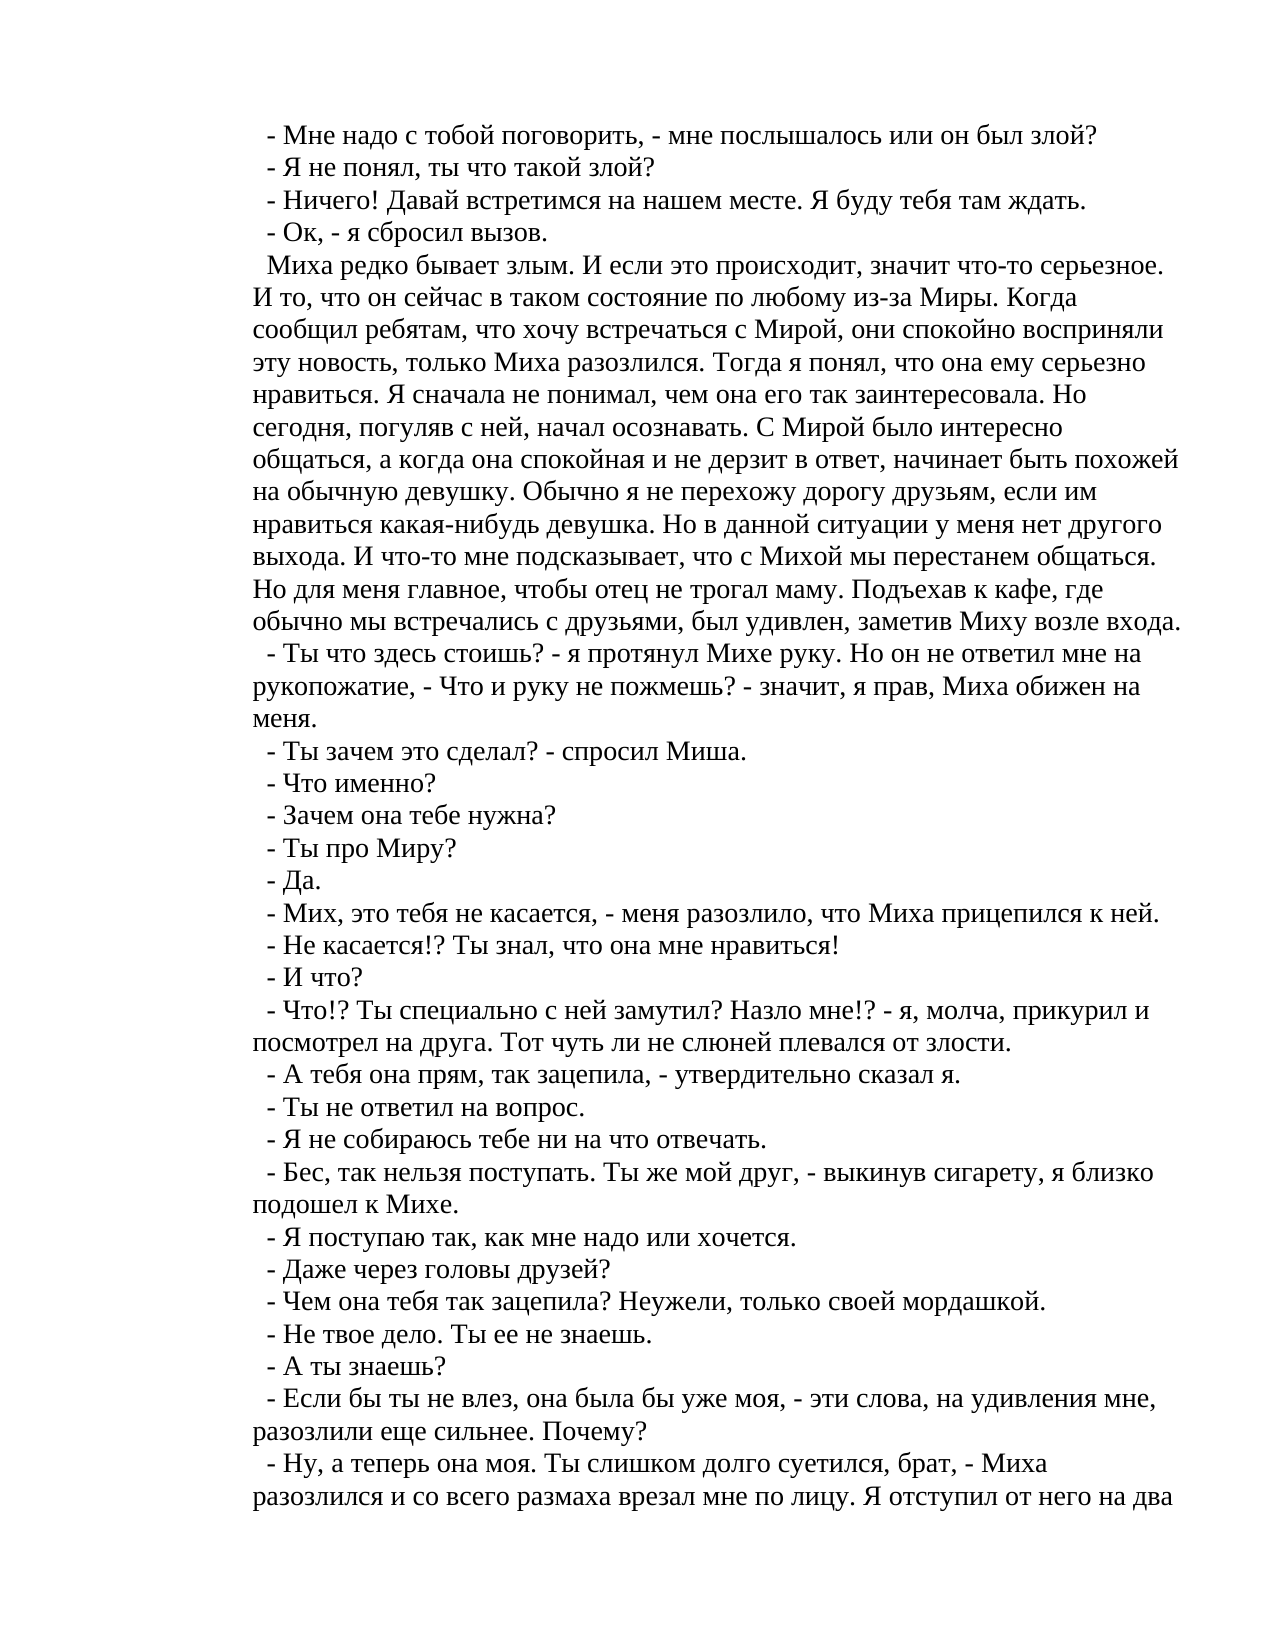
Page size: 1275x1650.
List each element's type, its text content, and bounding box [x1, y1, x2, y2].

text - Да. [252, 863, 1186, 896]
text - Чем она тебя так зацепила? Неужели, только своей мордашкой. [252, 1284, 1186, 1317]
text - Ок, - я сбросил вызов. [252, 215, 1186, 248]
text - Не касается!? Ты знал, что она мне нравиться! [252, 928, 1186, 960]
text - Ничего! Давай встретимся на нашем месте. Я буду тебя там ждать. [252, 183, 1186, 215]
text - И что? [252, 960, 1186, 993]
text - А тебя она прям, так зацепила, - утвердительно сказал я. [252, 1058, 1186, 1090]
text - Даже через головы друзей? [252, 1252, 1186, 1284]
text - Мих, это тебя не касается, - меня разозлило, что Миха прицепился к ней. [252, 896, 1186, 928]
text - Зачем она тебе нужна? [252, 798, 1186, 831]
text - Ты что здесь стоишь? - я протянул Михе руку. Но он не ответил мне на рукопожатие, - Что и руку не пожмешь? - значит, я прав, Миха обижен на меня. [252, 636, 1186, 734]
text - Ты не ответил на вопрос. [252, 1090, 1186, 1122]
text - Что именно? [252, 766, 1186, 798]
text - Бес, так нельзя поступать. Ты же мой друг, - выкинув сигарету, я близко подошел к Михе. [252, 1155, 1186, 1219]
text Миха редко бывает злым. И если это происходит, значит что-то серьезное. И то, что он сейчас в таком состояние по любому из-за Миры. Когда сообщил ребятам, что хочу встречаться с Мирой, они спокойно восприняли эту новость, только Миха разозлился. Тогда я понял, что она ему серьезно нравиться. Я сначала не понимал, чем она его так заинтересовала. Но сегодня, погуляв с ней, начал осознавать. С Мирой было интересно общаться, а когда она спокойная и не дерзит в ответ, начинает быть похожей на обычную девушку. Обычно я не перехожу дорогу друзьям, если им нравиться какая-нибудь девушка. Но в данной ситуации у меня нет другого выхода. И что-то мне подсказывает, что с Михой мы перестанем общаться. Но для меня главное, чтобы отец не трогал маму. Подъехав к кафе, где обычно мы встречались с друзьями, был удивлен, заметив Миху возле входа. [252, 248, 1186, 636]
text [252, 1446, 1186, 1511]
text - А ты знаешь? [252, 1349, 1186, 1382]
text - Мне надо с тобой поговорить, - мне послышалось или он был злой? [252, 118, 1186, 151]
text - Ты про Миру? [252, 831, 1186, 863]
text - Ты зачем это сделал? - спросил Миша. [252, 734, 1186, 766]
text - Я не понял, ты что такой злой? [252, 151, 1186, 183]
text - Я поступаю так, как мне надо или хочется. [252, 1219, 1186, 1252]
text - Я не собираюсь тебе ни на что отвечать. [252, 1122, 1186, 1155]
text - Что!? Ты специально с ней замутил? Назло мне!? - я, молча, прикурил и посмотрел на друга. Тот чуть ли не слюней плевался от злости. [252, 993, 1186, 1058]
text - Если бы ты не влез, она была бы уже моя, - эти слова, на удивления мне, разозлили еще сильнее. Почему? [252, 1382, 1186, 1446]
text - Не твое дело. Ты ее не знаешь. [252, 1317, 1186, 1349]
